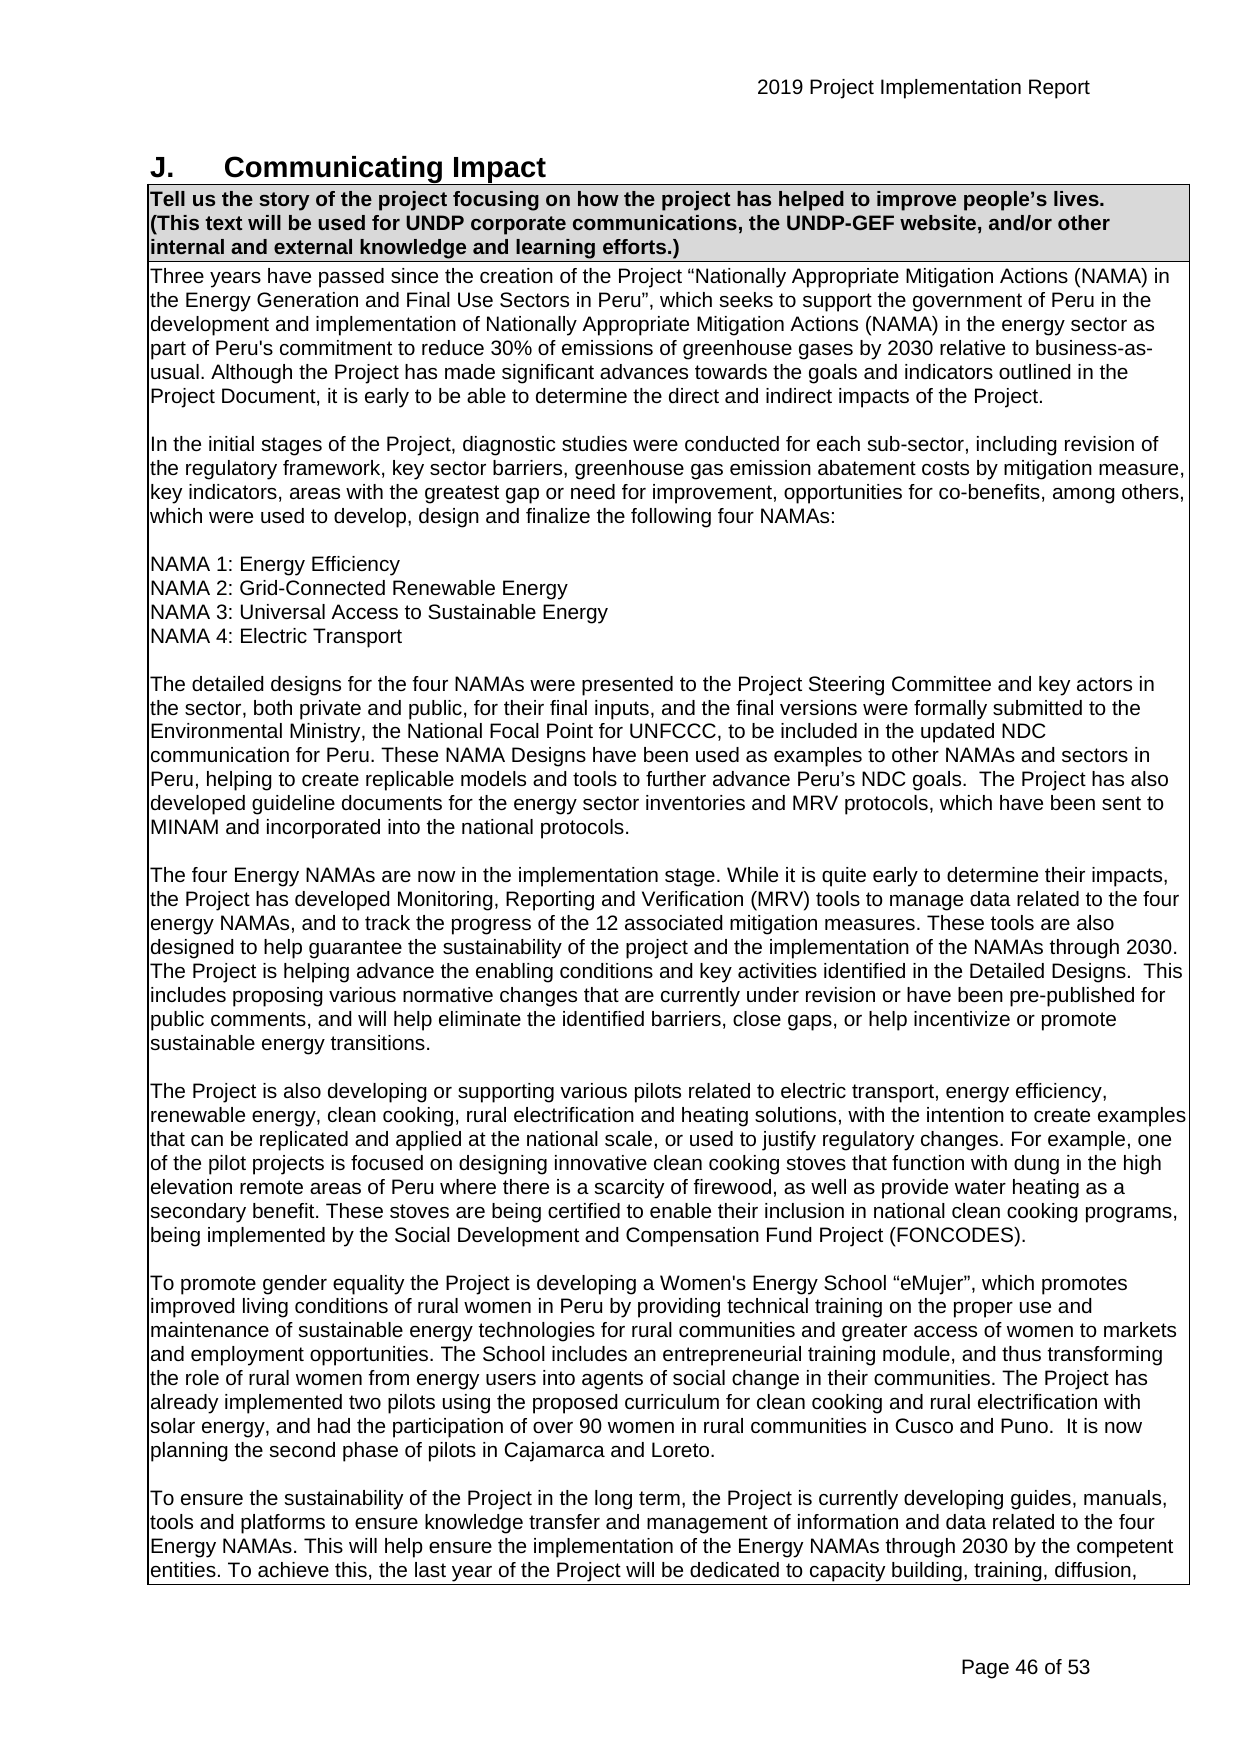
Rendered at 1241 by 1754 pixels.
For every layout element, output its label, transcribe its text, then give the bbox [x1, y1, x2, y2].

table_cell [149, 262, 1189, 1584]
table_header Tell us the story of the project focusing on how the project has helped to improve people’s lives. (This text will be used for UNDP corporate communications, the UNDP-GEF website, and/or other internal and external knowledge and learning efforts.) [149, 185, 1189, 261]
subtitle Communicating Impact [150, 150, 1090, 183]
